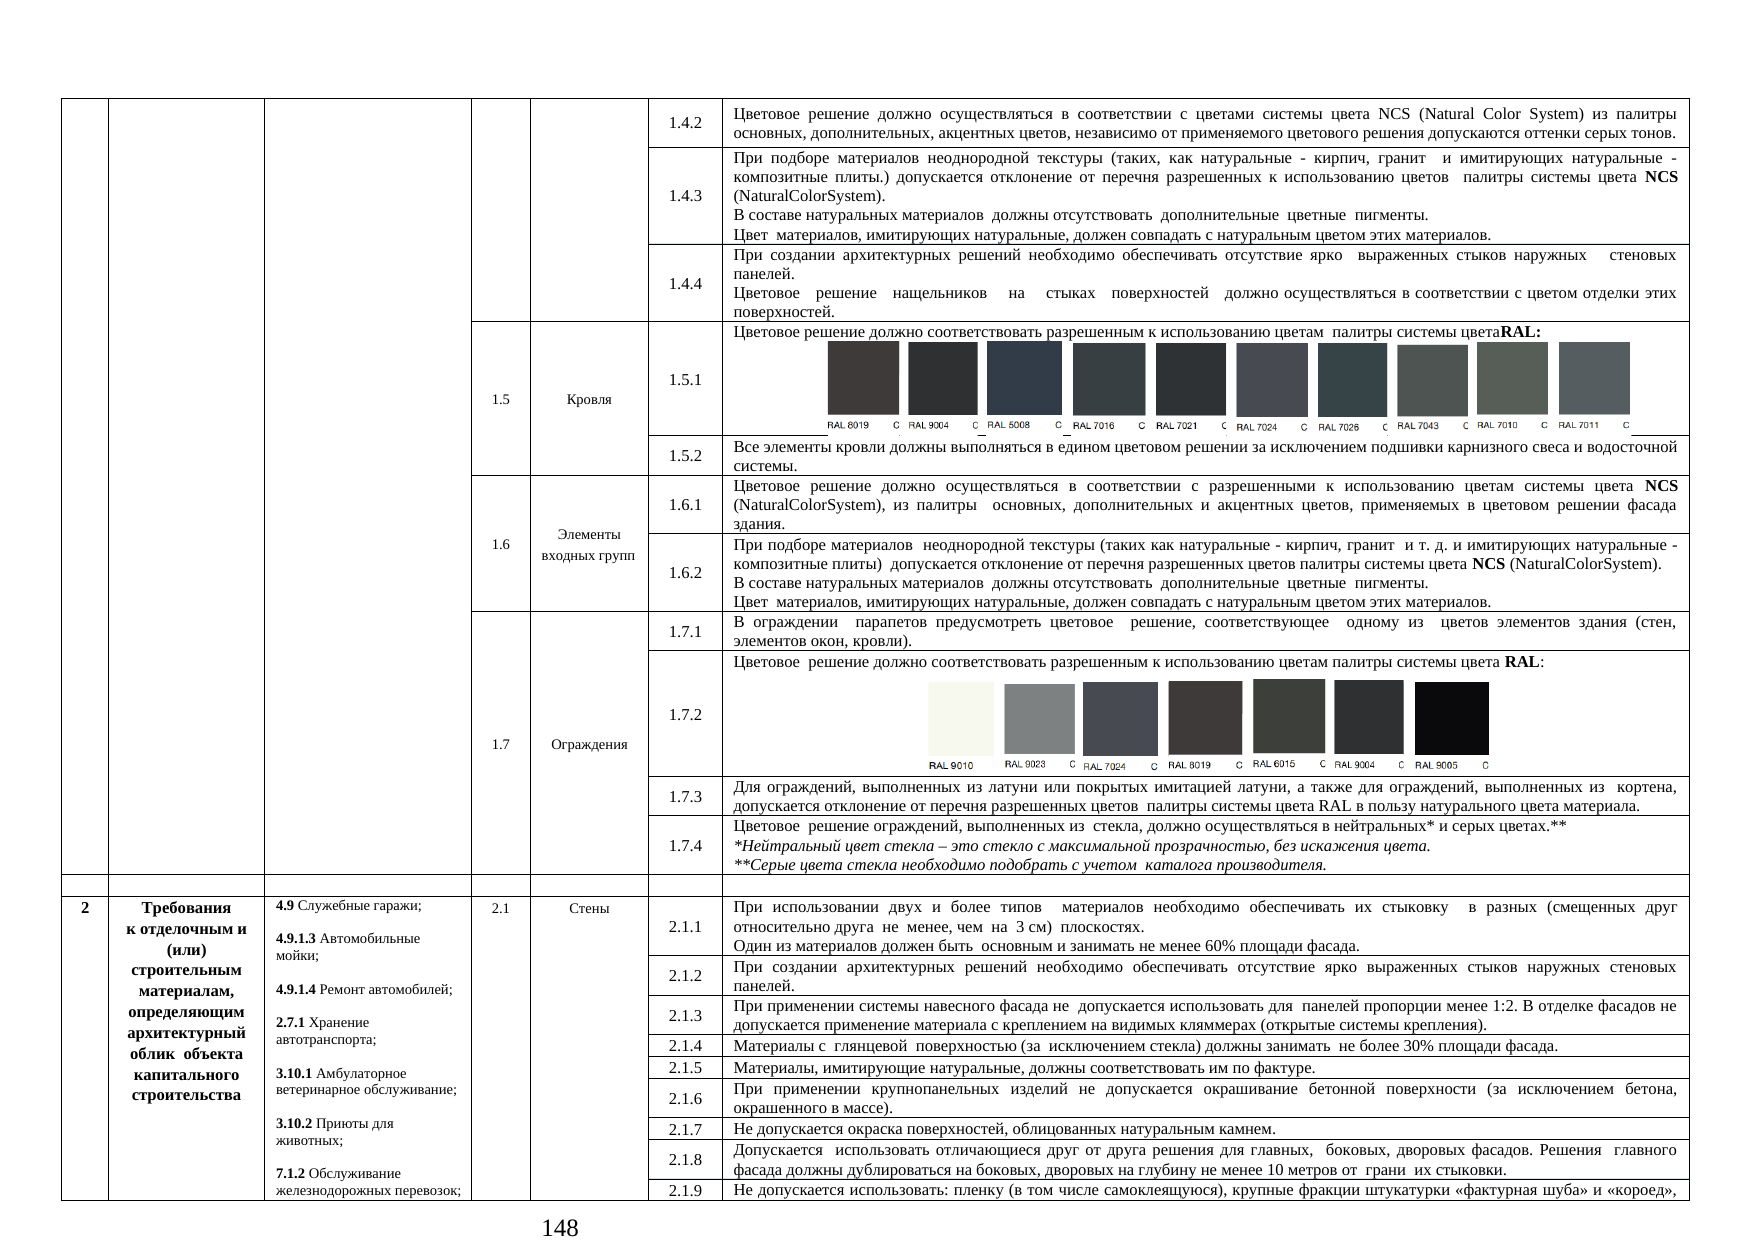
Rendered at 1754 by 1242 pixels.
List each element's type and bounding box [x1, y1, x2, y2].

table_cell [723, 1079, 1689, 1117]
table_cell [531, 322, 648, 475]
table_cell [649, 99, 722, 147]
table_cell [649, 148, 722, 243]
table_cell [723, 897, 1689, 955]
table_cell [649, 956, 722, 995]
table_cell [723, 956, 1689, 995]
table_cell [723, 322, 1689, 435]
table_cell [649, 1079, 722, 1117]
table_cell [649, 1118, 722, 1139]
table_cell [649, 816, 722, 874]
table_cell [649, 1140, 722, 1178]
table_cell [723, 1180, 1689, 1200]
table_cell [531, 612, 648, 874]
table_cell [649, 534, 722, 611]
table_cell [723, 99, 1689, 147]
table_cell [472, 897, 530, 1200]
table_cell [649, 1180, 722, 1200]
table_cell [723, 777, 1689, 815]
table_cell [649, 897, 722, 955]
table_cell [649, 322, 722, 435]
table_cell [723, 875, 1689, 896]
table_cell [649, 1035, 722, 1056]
picture [986, 341, 1063, 436]
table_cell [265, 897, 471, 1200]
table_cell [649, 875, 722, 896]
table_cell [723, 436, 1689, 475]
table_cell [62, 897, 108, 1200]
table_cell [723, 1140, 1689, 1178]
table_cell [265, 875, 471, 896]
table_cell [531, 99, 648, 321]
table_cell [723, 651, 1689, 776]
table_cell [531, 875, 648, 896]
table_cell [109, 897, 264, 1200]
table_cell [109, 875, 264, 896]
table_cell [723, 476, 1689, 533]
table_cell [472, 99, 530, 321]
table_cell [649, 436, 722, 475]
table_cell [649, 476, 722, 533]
picture [1071, 341, 1632, 436]
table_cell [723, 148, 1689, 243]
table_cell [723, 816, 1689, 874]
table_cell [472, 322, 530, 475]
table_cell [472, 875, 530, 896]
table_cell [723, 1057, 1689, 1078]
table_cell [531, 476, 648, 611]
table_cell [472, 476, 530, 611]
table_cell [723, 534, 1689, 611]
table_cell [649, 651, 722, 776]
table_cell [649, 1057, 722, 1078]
picture [918, 670, 1494, 776]
picture [827, 341, 978, 436]
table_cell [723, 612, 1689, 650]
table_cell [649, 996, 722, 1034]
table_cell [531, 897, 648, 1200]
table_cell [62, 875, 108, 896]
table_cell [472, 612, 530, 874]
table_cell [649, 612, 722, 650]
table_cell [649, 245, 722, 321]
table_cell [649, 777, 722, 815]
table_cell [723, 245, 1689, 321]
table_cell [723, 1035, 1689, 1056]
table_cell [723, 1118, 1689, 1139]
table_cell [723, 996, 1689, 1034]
